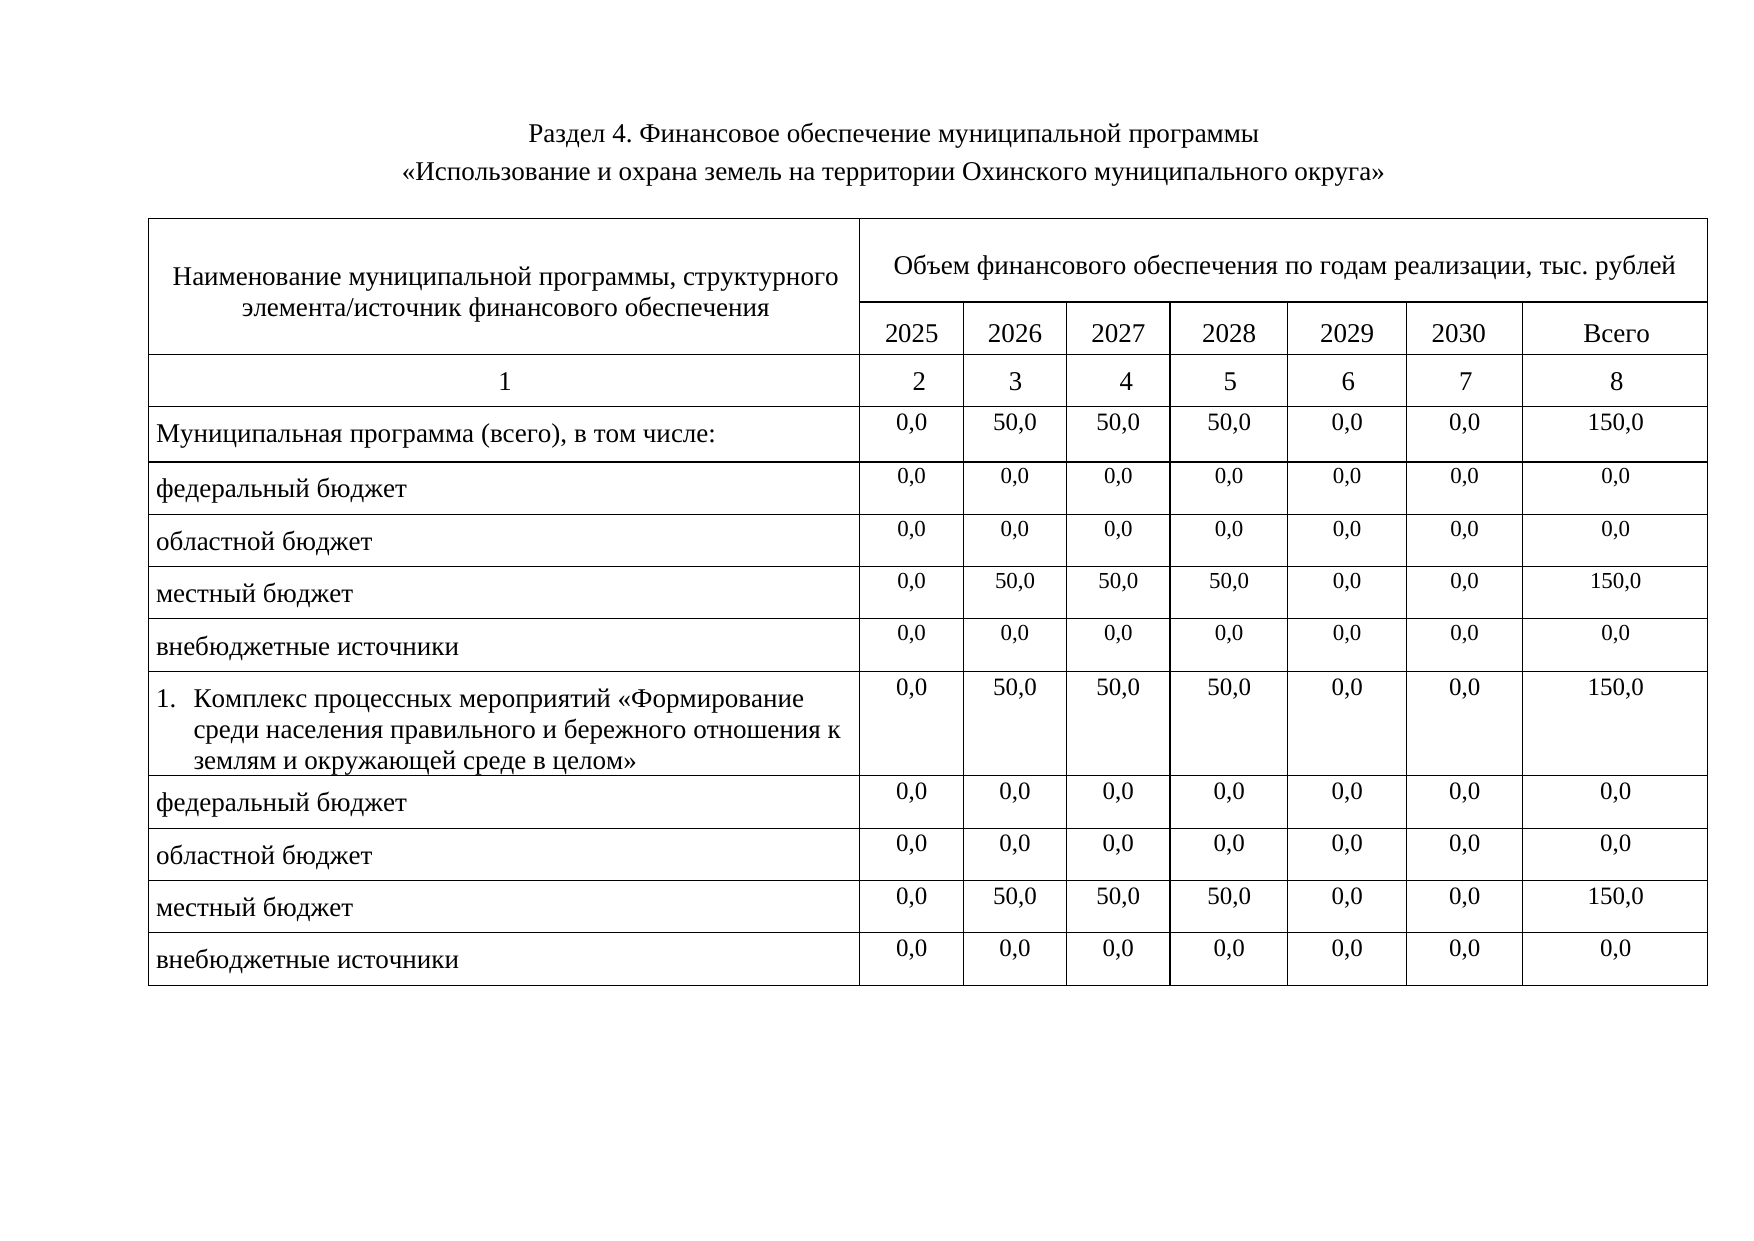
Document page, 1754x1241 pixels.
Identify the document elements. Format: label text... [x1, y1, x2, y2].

table_cell 0,0 [1523, 463, 1707, 514]
table_cell 0,0 [1407, 515, 1522, 566]
table_cell 150,0 [1523, 407, 1707, 461]
table_cell 0,0 [964, 829, 1066, 880]
table_cell Комплекс процессных мероприятий «Формирование среди населения правильного и бережного отношения к землям и окружающей среде в целом» [149, 672, 859, 775]
table_cell Муниципальная программа (всего), в том числе: [149, 407, 859, 461]
table_cell 2029 [1288, 303, 1406, 354]
table_cell 7 [1407, 355, 1522, 406]
table_header Наименование муниципальной программы, структурного элемента/источник финансового обеспечения [149, 219, 859, 354]
table_cell 0,0 [1523, 515, 1707, 566]
table_cell 8 [1523, 355, 1707, 406]
table_cell 0,0 [1407, 881, 1522, 932]
table_cell 0,0 [1288, 567, 1406, 618]
table_cell 50,0 [1067, 407, 1169, 461]
table_cell 0,0 [964, 619, 1066, 671]
table_cell 0,0 [860, 672, 963, 775]
table_cell местный бюджет [149, 567, 859, 618]
table_cell 0,0 [1171, 619, 1287, 671]
table_cell 0,0 [1067, 829, 1169, 880]
table_cell Всего [1523, 303, 1707, 354]
table_header Объем финансового обеспечения по годам реализации, тыс. рублей [860, 219, 1707, 301]
table_cell федеральный бюджет [149, 463, 859, 514]
table_cell 0,0 [1407, 933, 1522, 985]
table_cell 150,0 [1523, 881, 1707, 932]
table_cell 50,0 [1171, 672, 1287, 775]
table_cell 2026 [964, 303, 1066, 354]
table_cell 0,0 [1067, 776, 1169, 827]
table_cell 0,0 [1288, 881, 1406, 932]
table_cell 150,0 [1523, 672, 1707, 775]
table_cell 0,0 [1407, 672, 1522, 775]
table_cell 0,0 [860, 881, 963, 932]
table_cell 0,0 [1288, 933, 1406, 985]
table_cell 0,0 [1288, 672, 1406, 775]
table_cell 0,0 [1288, 407, 1406, 461]
table_cell 0,0 [1407, 829, 1522, 880]
table_cell 0,0 [1067, 619, 1169, 671]
table_cell 0,0 [1407, 776, 1522, 827]
table_cell 0,0 [1523, 776, 1707, 827]
text «Использование и охрана земель на территории Охинского муниципального округа» [62, 155, 1725, 186]
table_cell 6 [1288, 355, 1406, 406]
table_cell 0,0 [1407, 567, 1522, 618]
table_cell 2030 [1407, 303, 1522, 354]
table_cell 1 [149, 355, 859, 406]
table_cell 0,0 [1067, 515, 1169, 566]
table_cell 0,0 [1523, 933, 1707, 985]
table_cell 5 [1171, 355, 1287, 406]
table_cell 50,0 [1171, 567, 1287, 618]
table_cell 0,0 [1171, 515, 1287, 566]
table_cell 50,0 [1067, 672, 1169, 775]
table_cell 2025 [860, 303, 963, 354]
table_cell 0,0 [1171, 829, 1287, 880]
table_cell 0,0 [1407, 619, 1522, 671]
table_cell областной бюджет [149, 515, 859, 566]
table_cell 50,0 [964, 407, 1066, 461]
table_cell 0,0 [964, 776, 1066, 827]
table_cell 0,0 [1171, 776, 1287, 827]
table_cell 0,0 [964, 463, 1066, 514]
table_cell 4 [1067, 355, 1169, 406]
table_cell 0,0 [860, 933, 963, 985]
table_cell внебюджетные источники [149, 933, 859, 985]
table_cell 0,0 [860, 619, 963, 671]
table_cell 0,0 [1288, 619, 1406, 671]
table_cell 0,0 [860, 776, 963, 827]
table_cell 2028 [1171, 303, 1287, 354]
table_cell 0,0 [1288, 515, 1406, 566]
table_cell 0,0 [1171, 933, 1287, 985]
table_cell 0,0 [860, 829, 963, 880]
table_cell 0,0 [860, 463, 963, 514]
table_cell 50,0 [964, 881, 1066, 932]
table_cell областной бюджет [149, 829, 859, 880]
table_cell 50,0 [1171, 881, 1287, 932]
table_cell 0,0 [1407, 407, 1522, 461]
text Раздел 4. Финансовое обеспечение муниципальной программы [62, 117, 1725, 148]
table_cell 50,0 [1067, 567, 1169, 618]
table_cell 2 [860, 355, 963, 406]
table_cell 0,0 [964, 515, 1066, 566]
table_cell 150,0 [1523, 567, 1707, 618]
table_cell 0,0 [1288, 776, 1406, 827]
table_cell 0,0 [1171, 463, 1287, 514]
table_cell 50,0 [1171, 407, 1287, 461]
table_cell 0,0 [1288, 829, 1406, 880]
table_cell местный бюджет [149, 881, 859, 932]
table_cell 0,0 [1407, 463, 1522, 514]
table_cell 0,0 [860, 567, 963, 618]
table_cell 0,0 [1067, 933, 1169, 985]
table_cell 0,0 [1067, 463, 1169, 514]
table_cell 0,0 [860, 515, 963, 566]
table_cell 0,0 [1523, 829, 1707, 880]
table_cell внебюджетные источники [149, 619, 859, 671]
table_cell 2027 [1067, 303, 1169, 354]
table_cell 3 [964, 355, 1066, 406]
table_cell 0,0 [860, 407, 963, 461]
table_cell 0,0 [1288, 463, 1406, 514]
table_cell 50,0 [964, 567, 1066, 618]
table_cell 0,0 [1523, 619, 1707, 671]
table_cell 50,0 [1067, 881, 1169, 932]
table_cell 50,0 [964, 672, 1066, 775]
table_cell федеральный бюджет [149, 776, 859, 827]
table_cell 0,0 [964, 933, 1066, 985]
